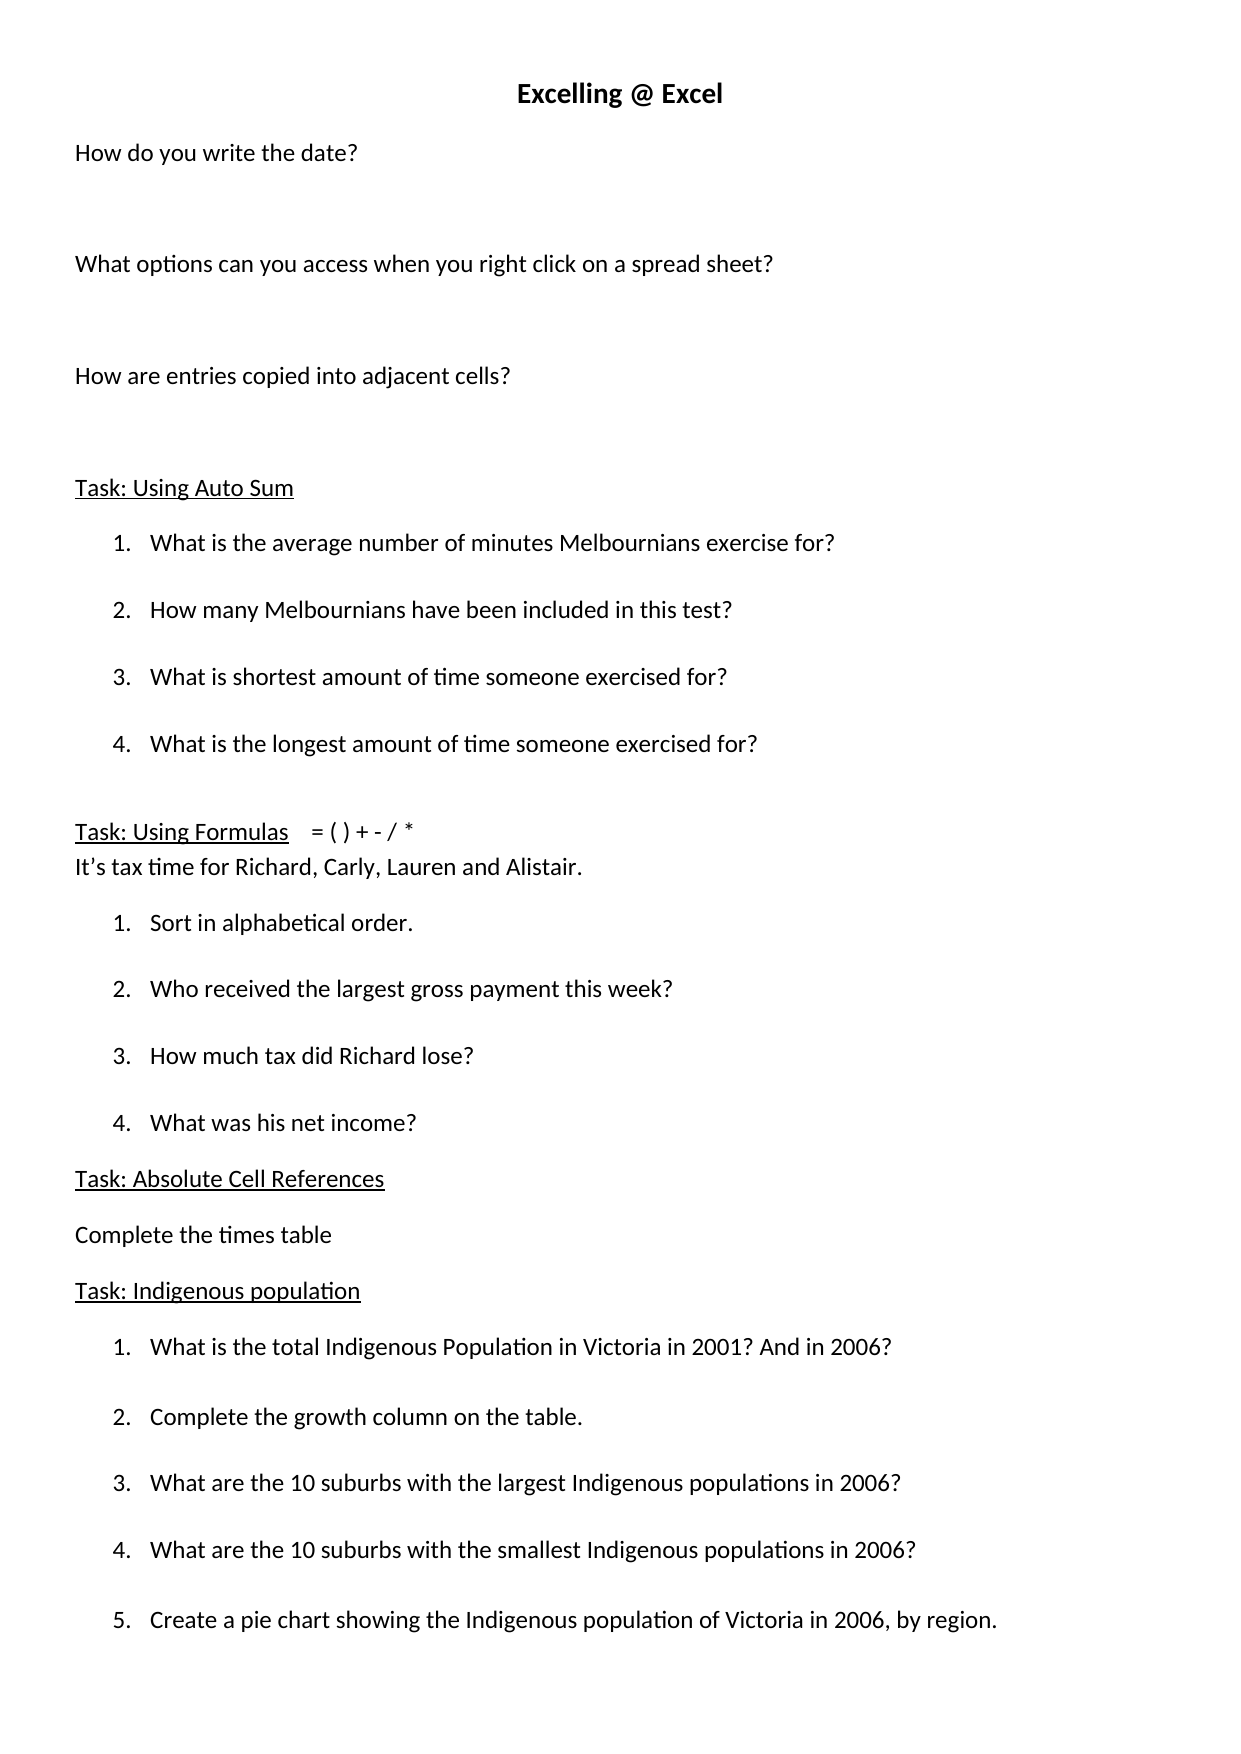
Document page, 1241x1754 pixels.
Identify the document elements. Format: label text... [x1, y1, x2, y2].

list Create a pie chart showing the Indigenous population of Victoria in 2006, by region. [112, 1604, 1165, 1635]
list Complete the growth column on the table. [112, 1401, 1165, 1463]
list What is the average number of minutes Melbournians exercise for? [112, 528, 1165, 590]
list Sort in alphabetical order. [112, 907, 1165, 969]
list What is the total Indigenous Population in Victoria in 2001? And in 2006? [112, 1331, 1165, 1361]
list What is shortest amount of time someone exercised for? [112, 661, 1165, 724]
text Task: Absolute Cell References [75, 1163, 1165, 1194]
text How do you write the date? [75, 137, 1165, 167]
list How much tax did Richard lose? [112, 1041, 1165, 1103]
list What is the longest amount of time someone exercised for? [112, 728, 1165, 791]
text What options can you access when you right click on a spread sheet? [75, 248, 1165, 279]
list What are the 10 suburbs with the smallest Indigenous populations in 2006? [112, 1534, 1165, 1565]
text Task: Using Formulas = ( ) + - / * It’s tax time for Richard, Carly, Lauren and Alistair. [75, 816, 1165, 881]
text How are entries copied into adjacent cells? [75, 360, 1165, 391]
text Complete the times table [75, 1219, 1165, 1249]
list What are the 10 suburbs with the largest Indigenous populations in 2006? [112, 1468, 1165, 1530]
text Task: Indigenous population [75, 1275, 1165, 1305]
list How many Melbournians have been included in this test? [112, 594, 1165, 657]
list Who received the largest gross payment this week? [112, 974, 1165, 1036]
text Excelling @ Excel [75, 75, 1165, 111]
list What was his net income? [112, 1107, 1165, 1138]
text Task: Using Auto Sum [75, 472, 1165, 502]
